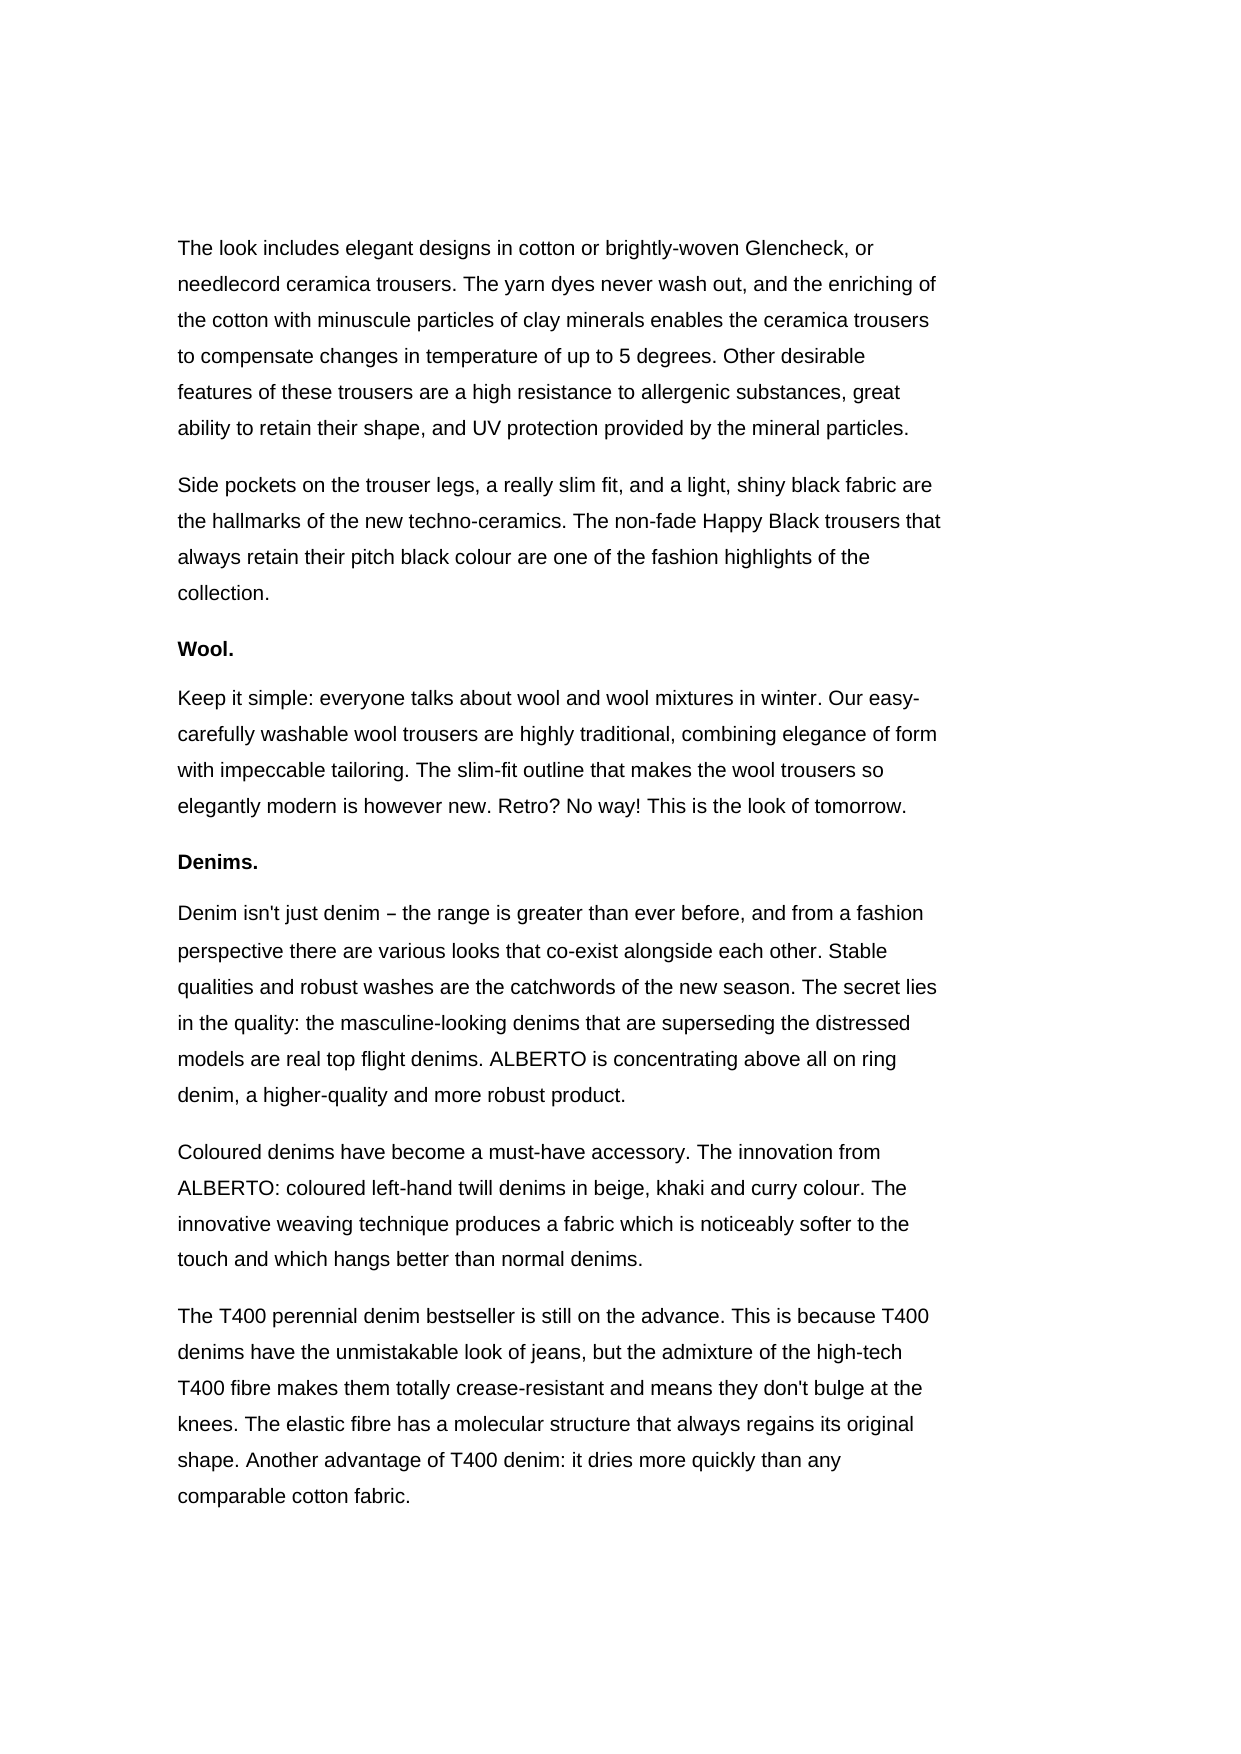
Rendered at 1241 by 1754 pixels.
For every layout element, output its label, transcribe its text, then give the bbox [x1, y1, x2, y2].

text Wool. [177, 637, 945, 661]
text Side pockets on the trouser legs, a really slim fit, and a light, shiny black fabric are the hallmarks of the new techno-ceramics. The non-fade Happy Black trousers that always retain their pitch black colour are one of the fashion highlights of the collection. [177, 473, 945, 604]
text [177, 236, 945, 440]
text Denim isn't just denim – the range is greater than ever before, and from a fashion perspective there are various looks that co-exist alongside each other. Stable qualities and robust washes are the catchwords of the new season. The secret lies in the quality: the masculine-looking denims that are superseding the distressed models are real top flight denims. ALBERTO is concentrating above all on ring denim, a higher-quality and more robust product. [177, 898, 945, 1107]
text Coloured denims have become a must-have accessory. The innovation from ALBERTO: coloured left-hand twill denims in beige, khaki and curry colour. The innovative weaving technique produces a fabric which is noticeably softer to the touch and which hangs better than normal denims. [177, 1139, 945, 1271]
text Keep it simple: everyone talks about wool and wool mixtures in winter. Our easy-carefully washable wool trousers are highly traditional, combining elegance of form with impeccable tailoring. The slim-fit outline that makes the wool trousers so elegantly modern is however new. Retro? No way! This is the look of tomorrow. [177, 686, 945, 817]
text The T400 perennial denim bestseller is still on the advance. This is because T400 denims have the unmistakable look of jeans, but the admixture of the high-tech T400 fibre makes them totally crease-resistant and means they don't bulge at the knees. The elastic fibre has a molecular structure that always regains its original shape. Another advantage of T400 denim: it dries more quickly than any comparable cotton fabric. [177, 1304, 945, 1508]
text Denims. [177, 850, 945, 874]
